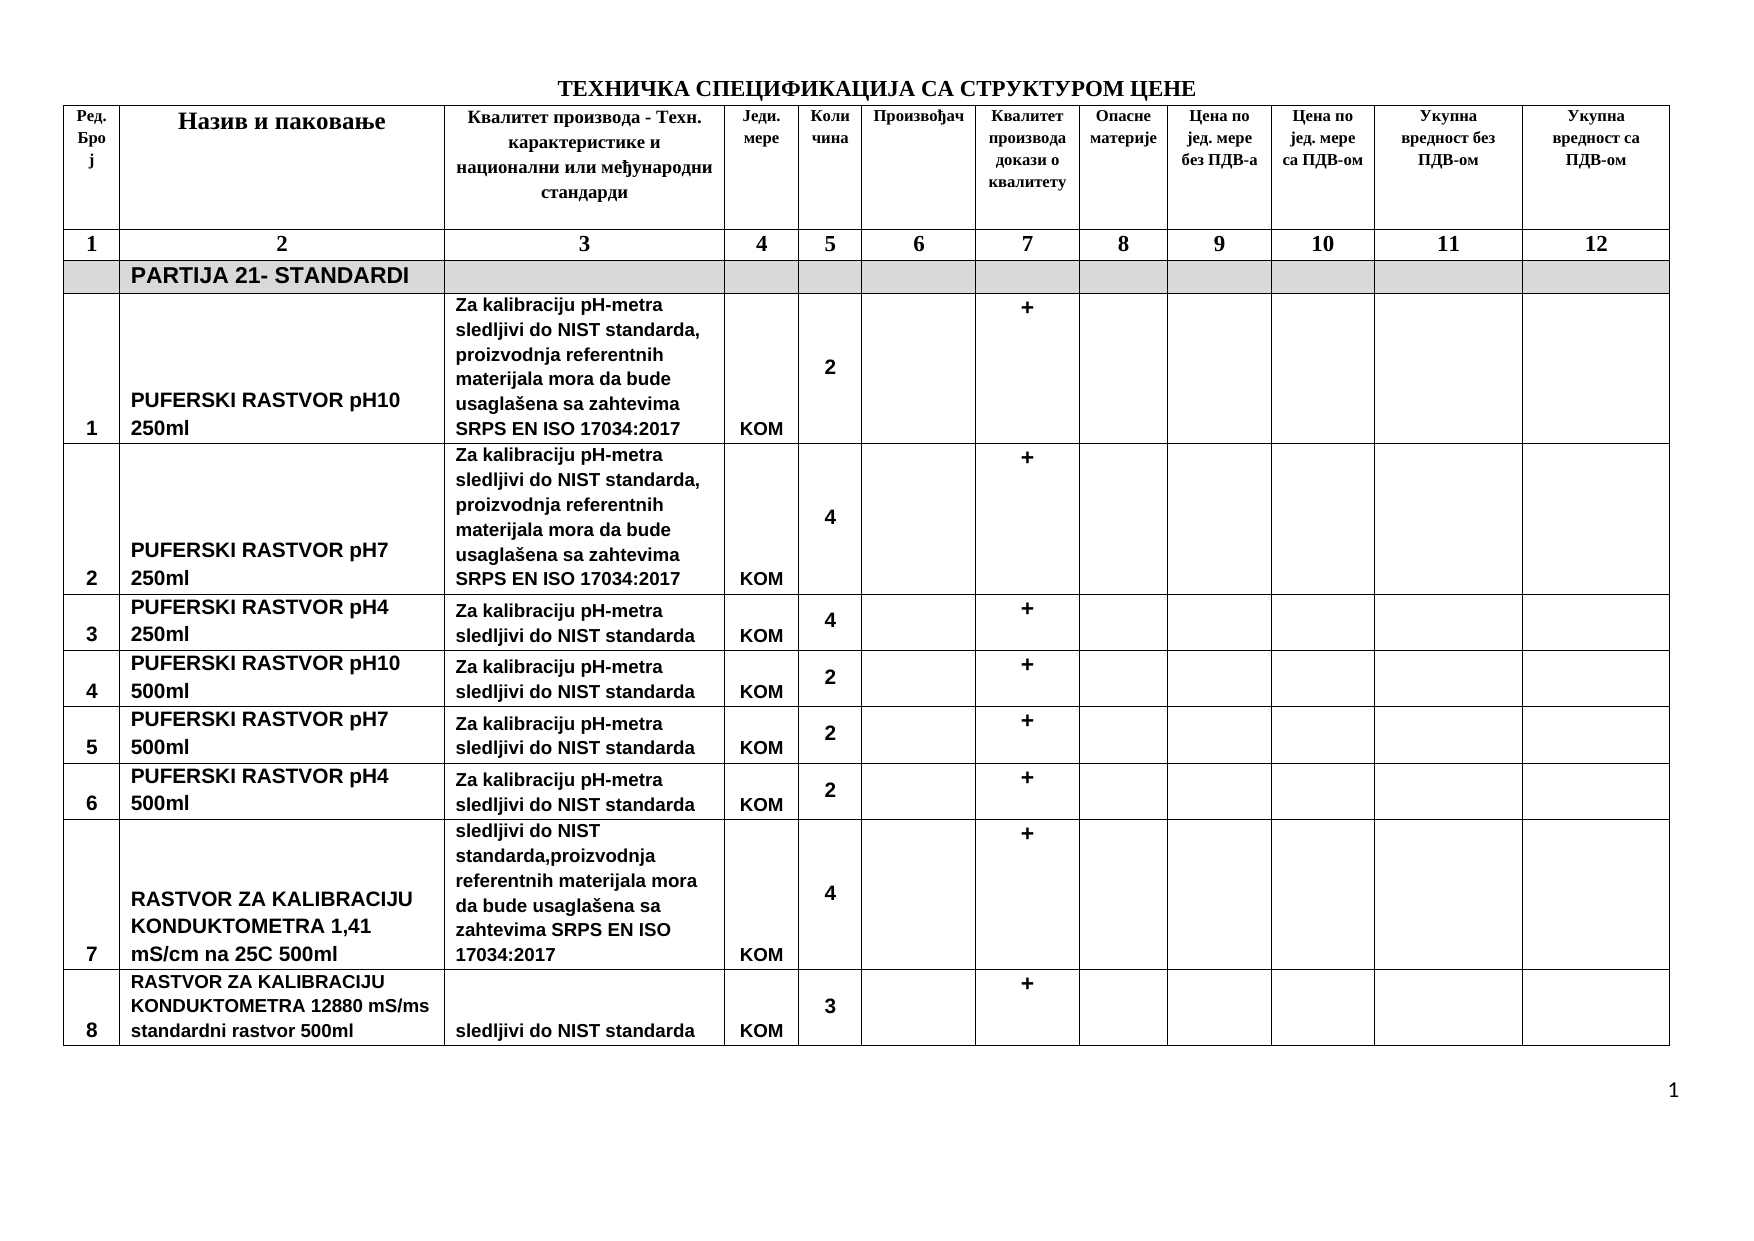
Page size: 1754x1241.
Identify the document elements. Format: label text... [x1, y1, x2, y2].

table_cell [1168, 970, 1271, 1045]
table_header Цена по јед. мере без ПДВ-а [1168, 106, 1271, 229]
table_cell PUFERSKI RASTVOR pH7 250ml [120, 444, 444, 593]
table_cell [862, 595, 975, 650]
table_cell [1080, 970, 1167, 1045]
table_cell [1168, 651, 1271, 706]
table_header Произвођач [862, 106, 975, 229]
table_cell KOM [725, 970, 798, 1045]
table_cell 7 [64, 820, 119, 969]
table_cell 7 [976, 230, 1079, 260]
table_cell [64, 261, 119, 293]
table_cell 3 [64, 595, 119, 650]
table_cell [445, 261, 724, 293]
table_header Укупна вредност са ПДВ-ом [1523, 106, 1669, 229]
table_cell [1272, 294, 1374, 443]
table_header Назив и паковање [120, 106, 444, 229]
table_header Цена по јед. мере са ПДВ-ом [1272, 106, 1374, 229]
table_cell KOM [725, 820, 798, 969]
table_cell [862, 764, 975, 819]
table_cell PUFERSKI RASTVOR pH10 250ml [120, 294, 444, 443]
table_cell [862, 707, 975, 763]
table_cell 5 [799, 230, 861, 260]
table_cell [1080, 764, 1167, 819]
table_cell 4 [64, 651, 119, 706]
table_cell [1080, 595, 1167, 650]
table_cell [1523, 595, 1669, 650]
table_cell [1375, 651, 1522, 706]
table_cell sledljivi do NIST standarda,proizvodnja referentnih materijala mora da bude usaglašena sa zahtevima SRPS EN ISO 17034:2017 [445, 820, 724, 969]
table_cell [1523, 707, 1669, 763]
table_header Опасне материје [1080, 106, 1167, 229]
table_cell 10 [1272, 230, 1374, 260]
table_header Количина [799, 106, 861, 229]
table_cell 3 [799, 970, 861, 1045]
text ТЕХНИЧКА СПЕЦИФИКАЦИЈА СА СТРУКТУРОМ ЦЕНЕ [75, 75, 1679, 101]
table_cell [725, 261, 798, 293]
table_cell [1080, 444, 1167, 593]
table_cell 6 [64, 764, 119, 819]
table_cell [1272, 820, 1374, 969]
table_cell + [976, 294, 1079, 443]
table_cell [862, 820, 975, 969]
table_cell [1375, 820, 1522, 969]
table_header Једи. мере [725, 106, 798, 229]
table_cell [1080, 651, 1167, 706]
table_cell [1080, 707, 1167, 763]
table_cell [1272, 444, 1374, 593]
table_cell [1523, 261, 1669, 293]
table_cell KOM [725, 444, 798, 593]
table_cell [1523, 820, 1669, 969]
table_cell PUFERSKI RASTVOR pH10 500ml [120, 651, 444, 706]
table_cell [862, 651, 975, 706]
table_cell 2 [120, 230, 444, 260]
table_cell 2 [799, 764, 861, 819]
table_cell 2 [799, 651, 861, 706]
table_cell [1168, 595, 1271, 650]
table_cell KOM [725, 294, 798, 443]
table_cell + [976, 764, 1079, 819]
table_cell 2 [799, 294, 861, 443]
table_cell [1272, 261, 1374, 293]
table_cell Za kalibraciju pH-metra sledljivi do NIST standarda [445, 651, 724, 706]
table_cell [1523, 970, 1669, 1045]
table_cell [1523, 651, 1669, 706]
table_cell [1375, 707, 1522, 763]
table_cell [1375, 294, 1522, 443]
table_cell 12 [1523, 230, 1669, 260]
table_cell [799, 261, 861, 293]
table_cell [1523, 764, 1669, 819]
table_cell Za kalibraciju pH-metra sledljivi do NIST standarda [445, 707, 724, 763]
table_cell [1272, 595, 1374, 650]
table_cell 4 [799, 444, 861, 593]
table_cell KOM [725, 764, 798, 819]
table_cell 1 [64, 230, 119, 260]
table_cell [862, 444, 975, 593]
table_cell + [976, 820, 1079, 969]
table_cell Za kalibraciju pH-metra sledljivi do NIST standarda, proizvodnja referentnih materijala mora da bude usaglašena sa zahtevima SRPS EN ISO 17034:2017 [445, 444, 724, 593]
table_cell 2 [64, 444, 119, 593]
table_cell [1375, 970, 1522, 1045]
table_cell 2 [799, 707, 861, 763]
table_cell 1 [64, 294, 119, 443]
table_cell Za kalibraciju pH-metra sledljivi do NIST standarda [445, 764, 724, 819]
table_cell 4 [725, 230, 798, 260]
table_cell [1375, 595, 1522, 650]
table_cell sledljivi do NIST standarda [445, 970, 724, 1045]
table_cell [862, 970, 975, 1045]
table_cell 5 [64, 707, 119, 763]
table_header Квалитет производа - Техн. карактеристике и национални или међународни стандарди [445, 106, 724, 229]
table_cell + [976, 970, 1079, 1045]
table_cell 11 [1375, 230, 1522, 260]
table_cell + [976, 651, 1079, 706]
table_cell + [976, 444, 1079, 593]
table_cell [1168, 820, 1271, 969]
table_cell [1168, 707, 1271, 763]
table_cell Za kalibraciju pH-metra sledljivi do NIST standarda [445, 595, 724, 650]
table_cell [1080, 820, 1167, 969]
table_header Ред. Број [64, 106, 119, 229]
table_cell [1272, 970, 1374, 1045]
table_cell + [976, 595, 1079, 650]
table_cell KOM [725, 595, 798, 650]
table_cell KOM [725, 707, 798, 763]
table_cell [1272, 651, 1374, 706]
table_cell [1168, 764, 1271, 819]
table_cell RASTVOR ZA KALIBRACIJU KONDUKTOMETRA 12880 mS/ms standardni rastvor 500ml [120, 970, 444, 1045]
table_cell 4 [799, 595, 861, 650]
table_cell [1375, 444, 1522, 593]
table_cell [1168, 294, 1271, 443]
table_cell RASTVOR ZA KALIBRACIJU KONDUKTOMETRA 1,41 mS/cm na 25C 500ml [120, 820, 444, 969]
table_header Квалитет производа докази о квалитету [976, 106, 1079, 229]
table_cell PARTIJA 21- STANDARDI [120, 261, 444, 293]
table_cell 4 [799, 820, 861, 969]
table_cell [1168, 261, 1271, 293]
table_cell PUFERSKI RASTVOR pH4 250ml [120, 595, 444, 650]
table_cell [1080, 294, 1167, 443]
table_cell PUFERSKI RASTVOR pH7 500ml [120, 707, 444, 763]
table_cell KOM [725, 651, 798, 706]
table_cell PUFERSKI RASTVOR pH4 500ml [120, 764, 444, 819]
table_cell Za kalibraciju pH-metra sledljivi do NIST standarda, proizvodnja referentnih materijala mora da bude usaglašena sa zahtevima SRPS EN ISO 17034:2017 [445, 294, 724, 443]
table_cell [1080, 261, 1167, 293]
table_cell + [976, 707, 1079, 763]
table_cell 6 [862, 230, 975, 260]
table_cell [1272, 764, 1374, 819]
table_cell [862, 294, 975, 443]
table_cell 8 [64, 970, 119, 1045]
table_cell [1168, 444, 1271, 593]
table_header Укупна вредност без ПДВ-ом [1375, 106, 1522, 229]
table_cell [1375, 261, 1522, 293]
table_cell [1272, 707, 1374, 763]
table_cell 3 [445, 230, 724, 260]
table_cell [976, 261, 1079, 293]
table_cell [862, 261, 975, 293]
table_cell [1523, 294, 1669, 443]
table_cell 8 [1080, 230, 1167, 260]
table_cell [1523, 444, 1669, 593]
table_cell [1375, 764, 1522, 819]
table_cell 9 [1168, 230, 1271, 260]
